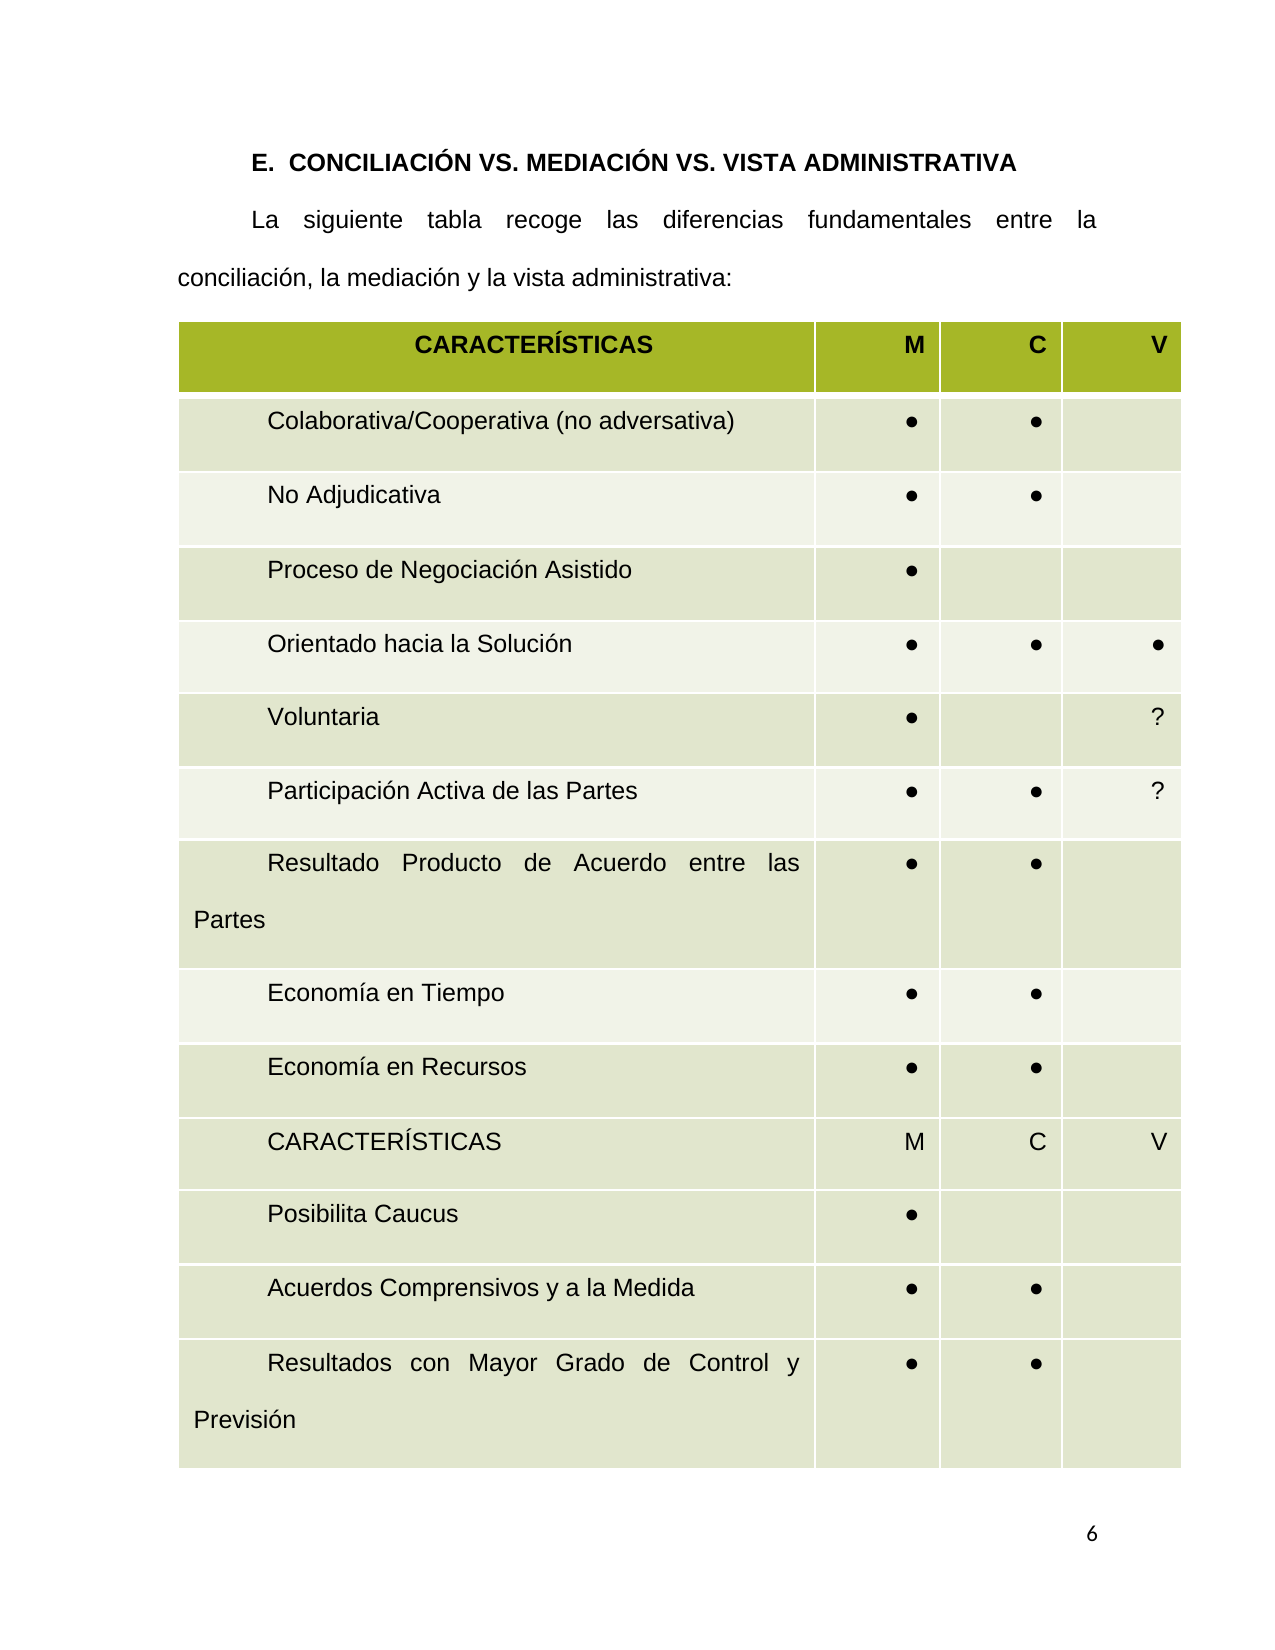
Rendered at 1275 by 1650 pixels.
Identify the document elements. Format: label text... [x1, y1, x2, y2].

table_cell Acuerdos Comprensivos y a la Medida [179, 1266, 814, 1338]
table_cell Voluntaria [179, 694, 814, 766]
table_cell [1063, 1045, 1181, 1117]
table_cell ● [816, 1045, 939, 1117]
table_cell ● [941, 473, 1061, 545]
table_cell [941, 694, 1061, 766]
table_cell Colaborativa/Cooperativa (no adversativa) [179, 399, 814, 471]
table_cell Proceso de Negociación Asistido [179, 548, 814, 620]
table_cell [1063, 548, 1181, 620]
table_cell Economía en Tiempo [179, 970, 814, 1042]
table_header M [816, 322, 939, 392]
table_cell ● [941, 399, 1061, 471]
table_cell [1063, 473, 1181, 545]
table_cell ● [816, 769, 939, 838]
table_cell Participación Activa de las Partes [179, 769, 814, 838]
table_cell [941, 548, 1061, 620]
table_header V [1063, 322, 1181, 392]
table_header CARACTERÍSTICAS [179, 322, 814, 392]
table_cell Resultado Producto de Acuerdo entre las Partes [179, 841, 814, 968]
text La siguiente tabla recoge las diferencias fundamentales entre la conciliación, la mediación y la vista administrativa: [177, 205, 1098, 291]
table_cell ● [941, 622, 1061, 692]
table_cell [941, 1191, 1061, 1263]
table_cell ● [816, 1191, 939, 1263]
table_cell ? [1063, 769, 1181, 838]
table_cell [1063, 1191, 1181, 1263]
table_cell [1063, 1266, 1181, 1338]
table_cell Economía en Recursos [179, 1045, 814, 1117]
table_cell [1063, 970, 1181, 1042]
table_cell [1063, 1340, 1181, 1468]
table_cell Resultados con Mayor Grado de Control y Previsión [179, 1340, 814, 1468]
table_cell CARACTERÍSTICAS [179, 1119, 814, 1189]
table_cell ? [1063, 694, 1181, 766]
table_cell ● [816, 622, 939, 692]
table_cell ● [941, 1266, 1061, 1338]
table_cell ● [816, 399, 939, 471]
table_cell Posibilita Caucus [179, 1191, 814, 1263]
table_header C [941, 322, 1061, 392]
table_cell ● [941, 841, 1061, 968]
table_cell ● [816, 841, 939, 968]
table_cell C [941, 1119, 1061, 1189]
table_cell ● [941, 769, 1061, 838]
table_cell No Adjudicativa [179, 473, 814, 545]
table_cell ● [941, 1340, 1061, 1468]
table_cell ● [816, 473, 939, 545]
table_cell Orientado hacia la Solución [179, 622, 814, 692]
table_cell V [1063, 1119, 1181, 1189]
table_cell ● [816, 1340, 939, 1468]
table_cell M [816, 1119, 939, 1189]
table_cell ● [941, 1045, 1061, 1117]
table_cell ● [816, 694, 939, 766]
table_cell [1063, 399, 1181, 471]
table_cell ● [816, 970, 939, 1042]
table_cell ● [941, 970, 1061, 1042]
list CONCILIACIÓN VS. MEDIACIÓN VS. VISTA ADMINISTRATIVA [251, 148, 1098, 176]
table_cell [1063, 841, 1181, 968]
table_cell ● [816, 1266, 939, 1338]
table_cell ● [1063, 622, 1181, 692]
table_cell ● [816, 548, 939, 620]
